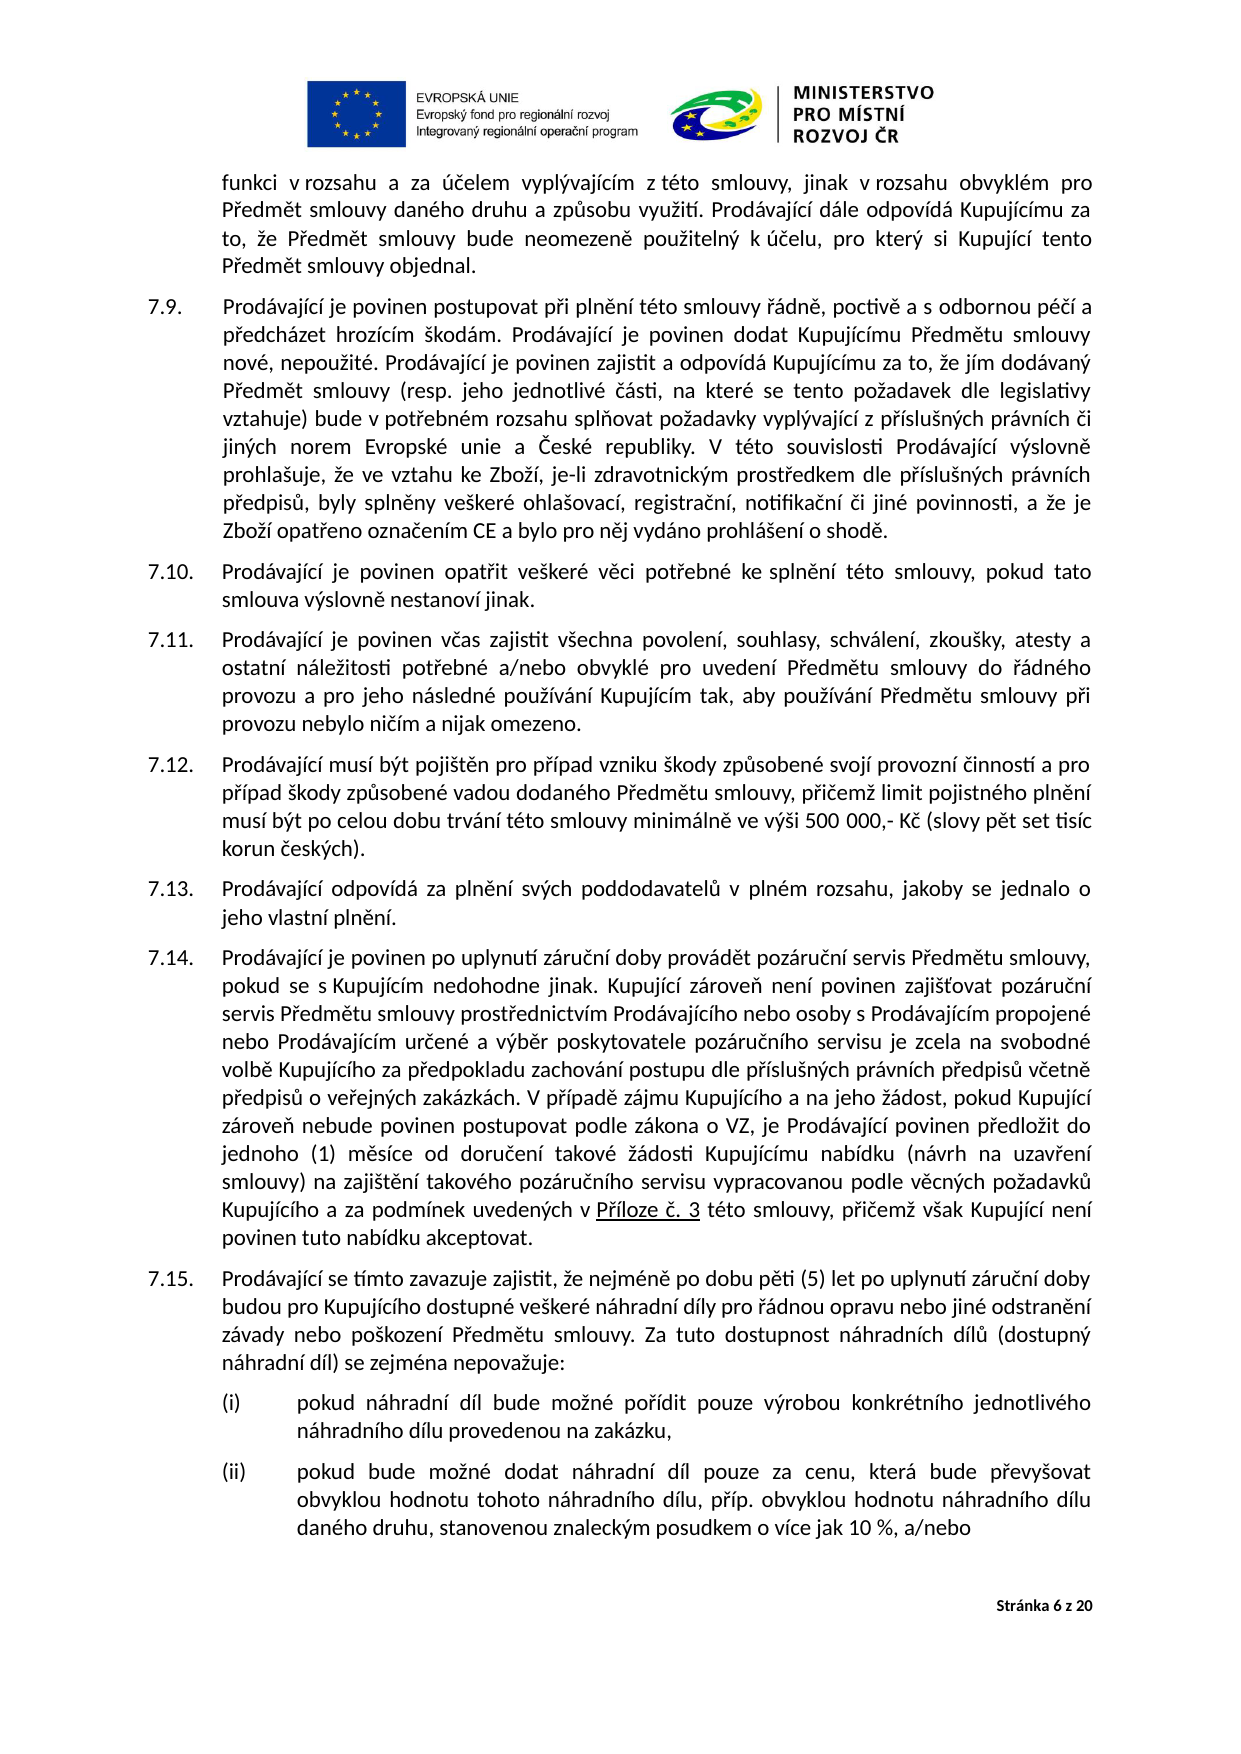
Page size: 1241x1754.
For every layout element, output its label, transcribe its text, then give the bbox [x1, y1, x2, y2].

text Prodávající se tímto zavazuje zajistit, že nejméně po dobu pěti (5) let po uplynutí záruční doby budou pro Kupujícího dostupné veškeré náhradní díly pro řádnou opravu nebo jiné odstranění závady nebo poškození Předmětu smlouvy. Za tuto dostupnost náhradních dílů (dostupný náhradní díl) se zejména nepovažuje: [148, 1264, 1092, 1376]
text Prodávající je povinen včas zajistit všechna povolení, souhlasy, schválení, zkoušky, atesty a ostatní náležitosti potřebné a/nebo obvyklé pro uvedení Předmětu smlouvy do řádného provozu a pro jeho následné používání Kupujícím tak, aby používání Předmětu smlouvy při provozu nebylo ničím a nijak omezeno. [148, 625, 1092, 737]
list pokud bude možné dodat náhradní díl pouze za cenu, která bude převyšovat obvyklou hodnotu tohoto náhradního dílu, příp. obvyklou hodnotu náhradního dílu daného druhu, stanovenou znaleckým posudkem o více jak 10 %, a/nebo [222, 1457, 1092, 1541]
text Prodávající je povinen postupovat při plnění této smlouvy řádně, poctivě a s odbornou péčí a předcházet hrozícím škodám. Prodávající je povinen dodat Kupujícímu Předmětu smlouvy nové, nepoužité. Prodávající je povinen zajistit a odpovídá Kupujícímu za to, že jím dodávaný Předmět smlouvy (resp. jeho jednotlivé části, na které se tento požadavek dle legislativy vztahuje) bude v potřebném rozsahu splňovat požadavky vyplývající z příslušných právních či jiných norem Evropské unie a České republiky. V této souvislosti Prodávající výslovně prohlašuje, že ve vztahu ke Zboží, je-li zdravotnickým prostředkem dle příslušných právních předpisů, byly splněny veškeré ohlašovací, registrační, notifikační či jiné povinnosti, a že je Zboží opatřeno označením CE a bylo pro něj vydáno prohlášení o shodě. [148, 292, 1092, 544]
text Prodávající musí být pojištěn pro případ vzniku škody způsobené svojí provozní činností a pro případ škody způsobené vadou dodaného Předmětu smlouvy, přičemž limit pojistného plnění musí být po celou dobu trvání této smlouvy minimálně ve výši 500 000,- Kč (slovy pět set tisíc korun českých). [148, 750, 1092, 862]
list pokud náhradní díl bude možné pořídit pouze výrobou konkrétního jednotlivého náhradního dílu provedenou na zakázku, [222, 1388, 1092, 1444]
text Prodávající je povinen opatřit veškeré věci potřebné ke splnění této smlouvy, pokud tato smlouva výslovně nestanoví jinak. [148, 557, 1092, 613]
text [148, 168, 1092, 280]
text Prodávající je povinen po uplynutí záruční doby provádět pozáruční servis Předmětu smlouvy, pokud se s Kupujícím nedohodne jinak. Kupující zároveň není povinen zajišťovat pozáruční servis Předmětu smlouvy prostřednictvím Prodávajícího nebo osoby s Prodávajícím propojené nebo Prodávajícím určené a výběr poskytovatele pozáručního servisu je zcela na svobodné volbě Kupujícího za předpokladu zachování postupu dle příslušných právních předpisů včetně předpisů o veřejných zakázkách. V případě zájmu Kupujícího a na jeho žádost, pokud Kupující zároveň nebude povinen postupovat podle zákona o VZ, je Prodávající povinen předložit do jednoho (1) měsíce od doručení takové žádosti Kupujícímu nabídku (návrh na uzavření smlouvy) na zajištění takového pozáručního servisu vypracovanou podle věcných požadavků Kupujícího a za podmínek uvedených v Příloze č. 3 této smlouvy, přičemž však Kupující není povinen tuto nabídku akceptovat. [148, 943, 1092, 1251]
text Prodávající odpovídá za plnění svých poddodavatelů v plném rozsahu, jakoby se jednalo o jeho vlastní plnění. [148, 874, 1092, 931]
